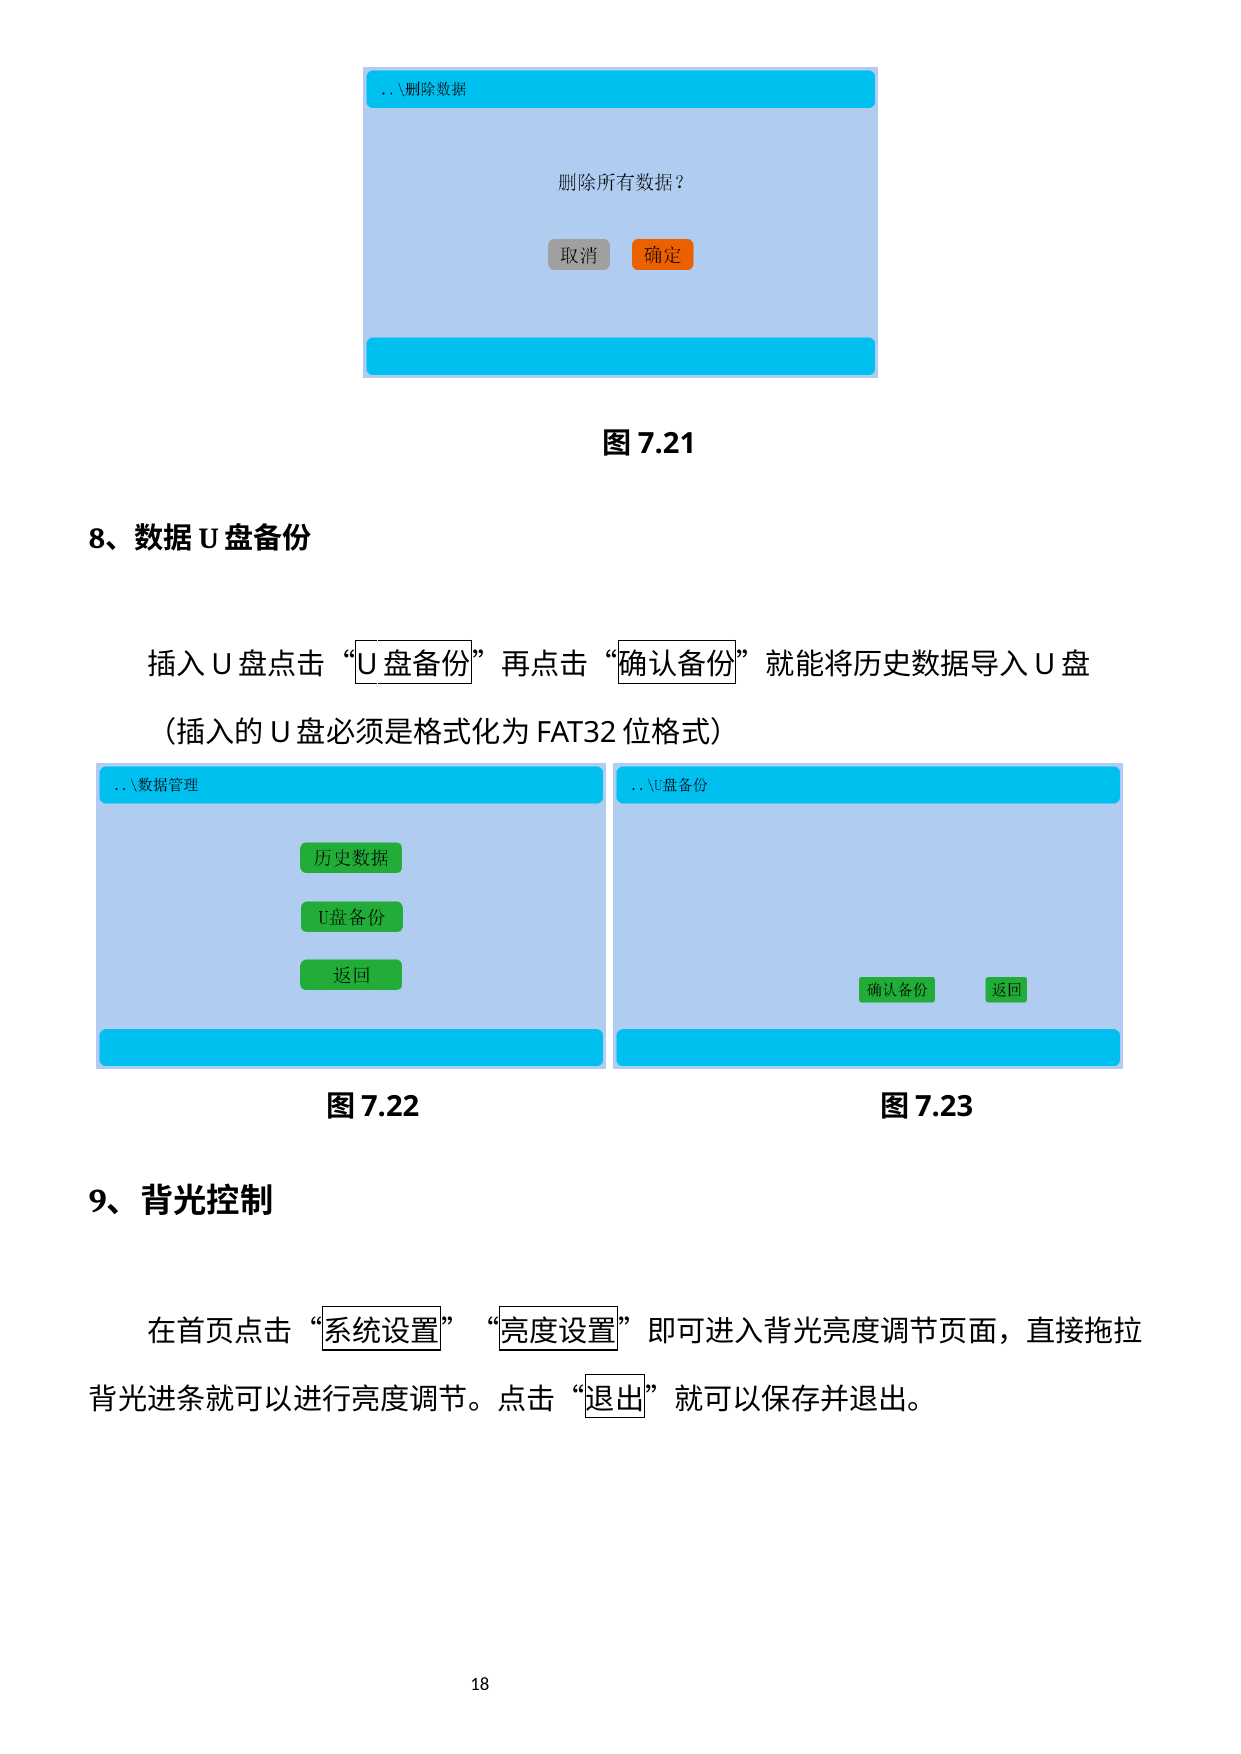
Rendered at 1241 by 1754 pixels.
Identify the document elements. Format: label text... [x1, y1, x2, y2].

text 图7.22 图7.23 [89, 1069, 1152, 1137]
text 插入U盘点击“U盘备份”再点击“确认备份”就能将历史数据导入U盘 [89, 628, 1152, 696]
text 图7.21 [89, 407, 1152, 475]
text （插入的U盘必须是格式化为FAT32位格式） [89, 696, 1152, 764]
picture [96, 763, 606, 1069]
text 在首页点击“系统设置”“亮度设置”即可进入背光亮度调节页面，直接拖拉背光进条就可以进行亮度调节。点击“退出”就可以保存并退出。 [89, 1294, 1152, 1430]
subtitle 9、背光控制 [89, 1164, 1152, 1232]
picture [613, 763, 1123, 1069]
subtitle 8、数据U盘备份 [89, 502, 1152, 570]
picture [363, 67, 878, 378]
